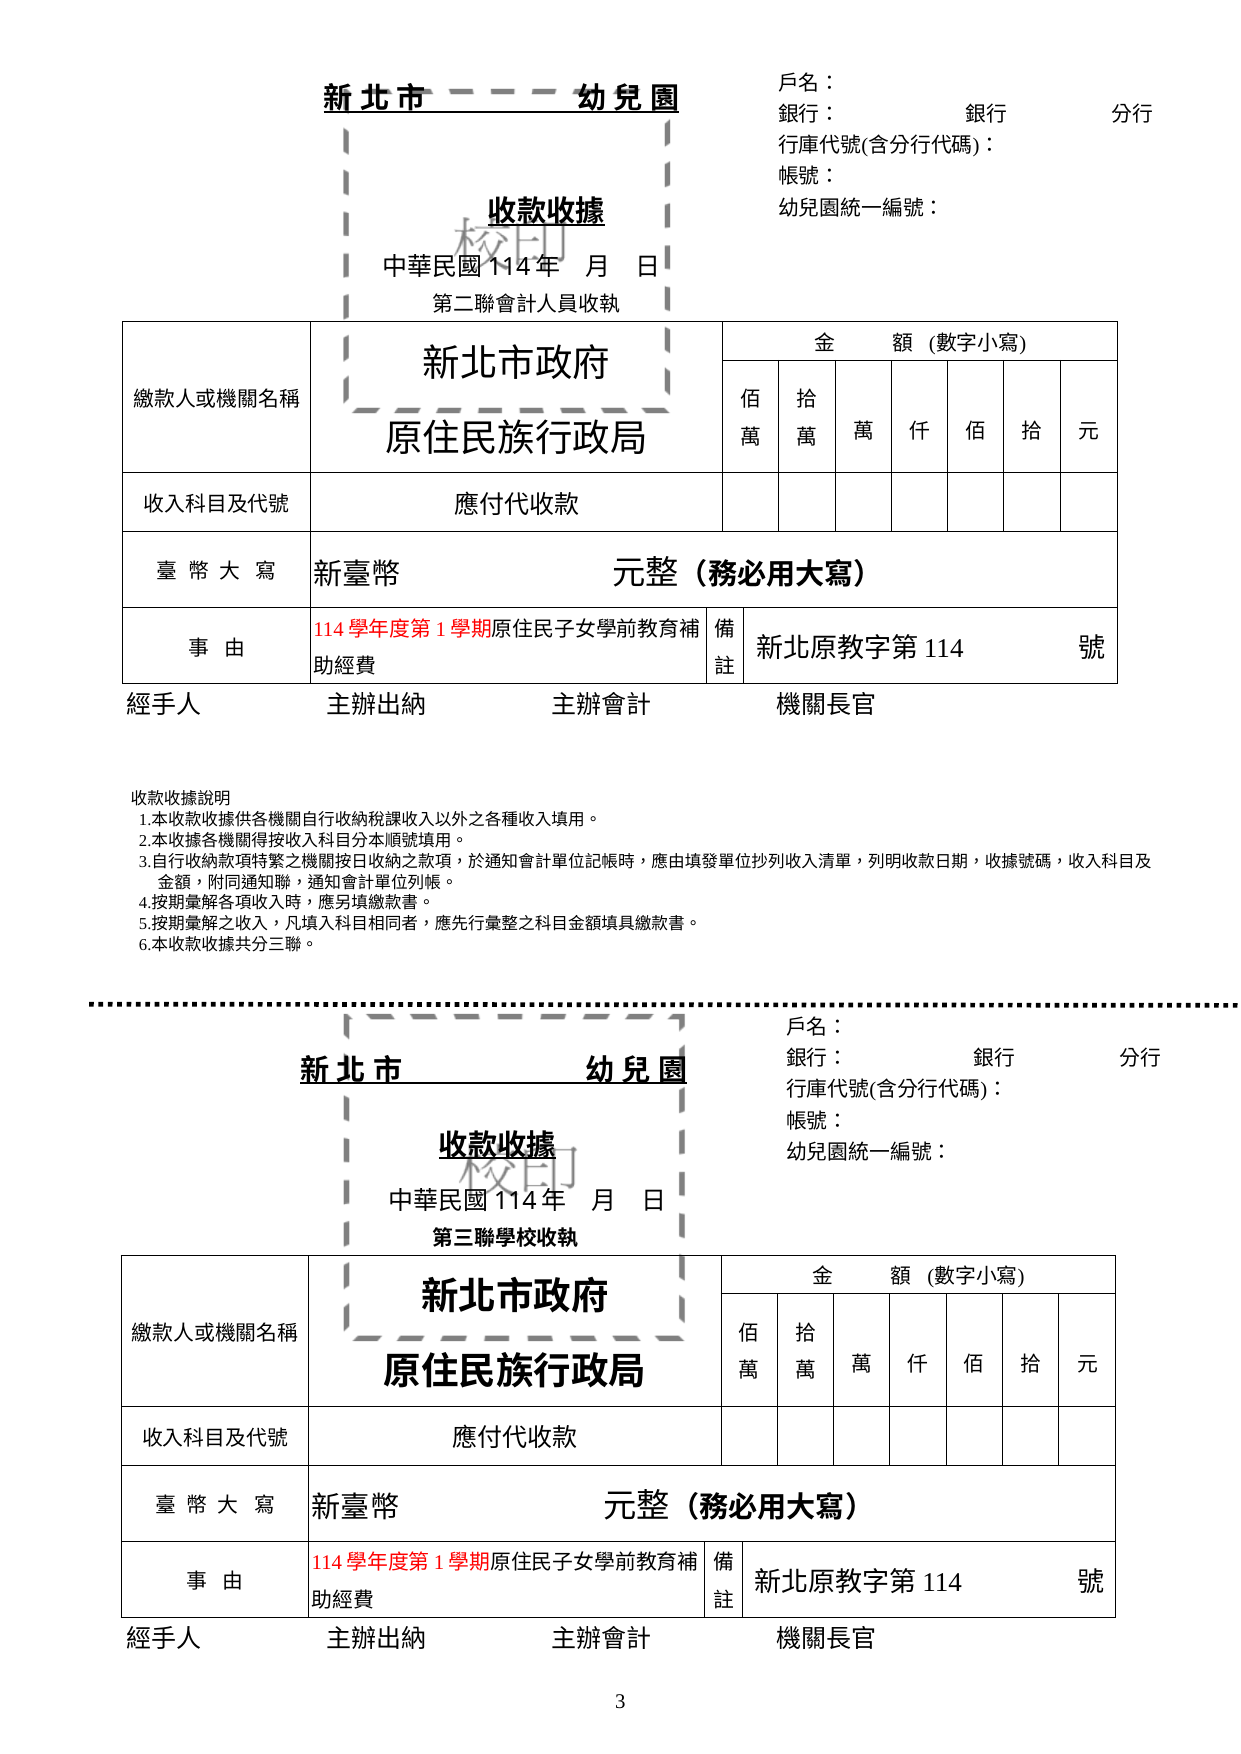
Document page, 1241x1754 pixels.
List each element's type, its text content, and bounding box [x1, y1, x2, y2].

text 經手人 主辦出納 主辦會計 機關長官 [89, 684, 1152, 722]
table_cell 萬 [834, 1294, 889, 1406]
table_cell 佰 萬 [722, 1294, 777, 1406]
table_header 金 額 (數字小寫) [722, 1256, 1115, 1293]
picture [336, 134, 678, 171]
table_cell [722, 1407, 777, 1465]
table_cell 元 [1059, 1294, 1115, 1406]
table_cell 備註 [707, 608, 743, 683]
table_cell [1061, 473, 1117, 531]
table_cell 114學年度第1學期原住民子女學前教育補助經費 [309, 1542, 704, 1617]
table_cell 新臺幣 元整（務必用大寫） [311, 532, 1117, 607]
table_cell [890, 1407, 946, 1465]
table_cell 事 由 [123, 608, 310, 683]
text 中華民國114年 月 日 [89, 1180, 1152, 1217]
table_cell [892, 473, 947, 531]
text 經手人 主辦出納 主辦會計 機關長官 [89, 1618, 1152, 1656]
table_cell 臺 幣 大 寫 [123, 532, 310, 607]
text 收款收據 [89, 1105, 1152, 1180]
text 第三聯學校收執 [89, 1217, 1152, 1255]
table_cell 拾 萬 [779, 361, 835, 472]
table_cell [834, 1407, 889, 1465]
picture [336, 1002, 693, 1030]
table_header 繳款人或機關名稱 [122, 1256, 308, 1406]
table_cell [836, 473, 891, 531]
text 新 北 市 幼 兒 園 [103, 59, 762, 134]
table_cell 仟 [892, 361, 947, 472]
table_cell 臺 幣 大 寫 [122, 1466, 308, 1541]
table_cell [1059, 1407, 1115, 1465]
table_cell 新北原教字第114 號 [743, 1542, 1115, 1617]
table_cell [947, 1407, 1002, 1465]
table_cell 佰 [948, 361, 1003, 472]
text 第二聯會計人員收執 [89, 284, 1152, 321]
text 3.自行收納款項特繁之機關按日收納之款項，於通知會計單位記帳時，應由填發單位抄列收入清單，列明收款日期，收據號碼，收入科目及金額，附同通知聯，通知會計單位列帳。 [139, 851, 1152, 892]
table_cell [1004, 473, 1060, 531]
table_cell 收入科目及代號 [123, 473, 310, 531]
text 4.按期彙解各項收入時，應另填繳款書。 [139, 892, 1152, 913]
table_cell 拾 [1004, 361, 1060, 472]
text 新 北 市 幼 兒 園 [772, 1030, 1152, 1105]
table_cell [1003, 1407, 1058, 1465]
table_cell 收入科目及代號 [122, 1407, 308, 1465]
text 收款收據 [114, 171, 762, 246]
table_cell 萬 [836, 361, 891, 472]
table_cell 佰 [947, 1294, 1002, 1406]
table_cell 拾 [1003, 1294, 1058, 1406]
table_header 金 額 (數字小寫) [723, 322, 1117, 360]
table_cell [779, 473, 835, 531]
table_cell 佰 萬 [723, 361, 778, 472]
text 新 北 市 幼 兒 園 [89, 1030, 770, 1105]
table_cell 元 [1061, 361, 1117, 472]
table_cell 拾 萬 [778, 1294, 833, 1406]
text 中華民國114年 月 日 [114, 246, 1152, 284]
table_cell [948, 473, 1003, 531]
table_cell 114學年度第1學期原住民子女學前教育補助經費 [311, 608, 706, 683]
text 收款收據說明 [89, 788, 1152, 809]
table_cell 備註 [705, 1542, 742, 1617]
text 1.本收款收據供各機關自行收納稅課收入以外之各種收入填用。 [139, 809, 1152, 830]
table_cell 仟 [890, 1294, 946, 1406]
text 2.本收據各機關得按收入科目分本順號填用。 [139, 830, 1152, 851]
table_cell [723, 473, 778, 531]
table_cell 新北原教字第114 號 [744, 608, 1117, 683]
table_cell 應付代收款 [311, 473, 722, 531]
table_header 新北市政府 原住民族行政局 [311, 322, 722, 472]
table_header 新北市政府 原住民族行政局 [309, 1256, 721, 1406]
text 5.按期彙解之收入，凡填入科目相同者，應先行彙整之科目金額填具繳款書。 [139, 913, 1152, 934]
table_cell 事 由 [122, 1542, 308, 1617]
table_cell 新臺幣 元整（務必用大寫） [309, 1466, 1115, 1541]
table_cell 應付代收款 [309, 1407, 721, 1465]
text 收款收據 [764, 171, 1152, 245]
text 新 北 市 幼 兒 園 [764, 59, 1152, 134]
text 6.本收款收據共分三聯。 [139, 934, 1152, 955]
table_cell [778, 1407, 833, 1465]
table_header 繳款人或機關名稱 [123, 322, 310, 472]
